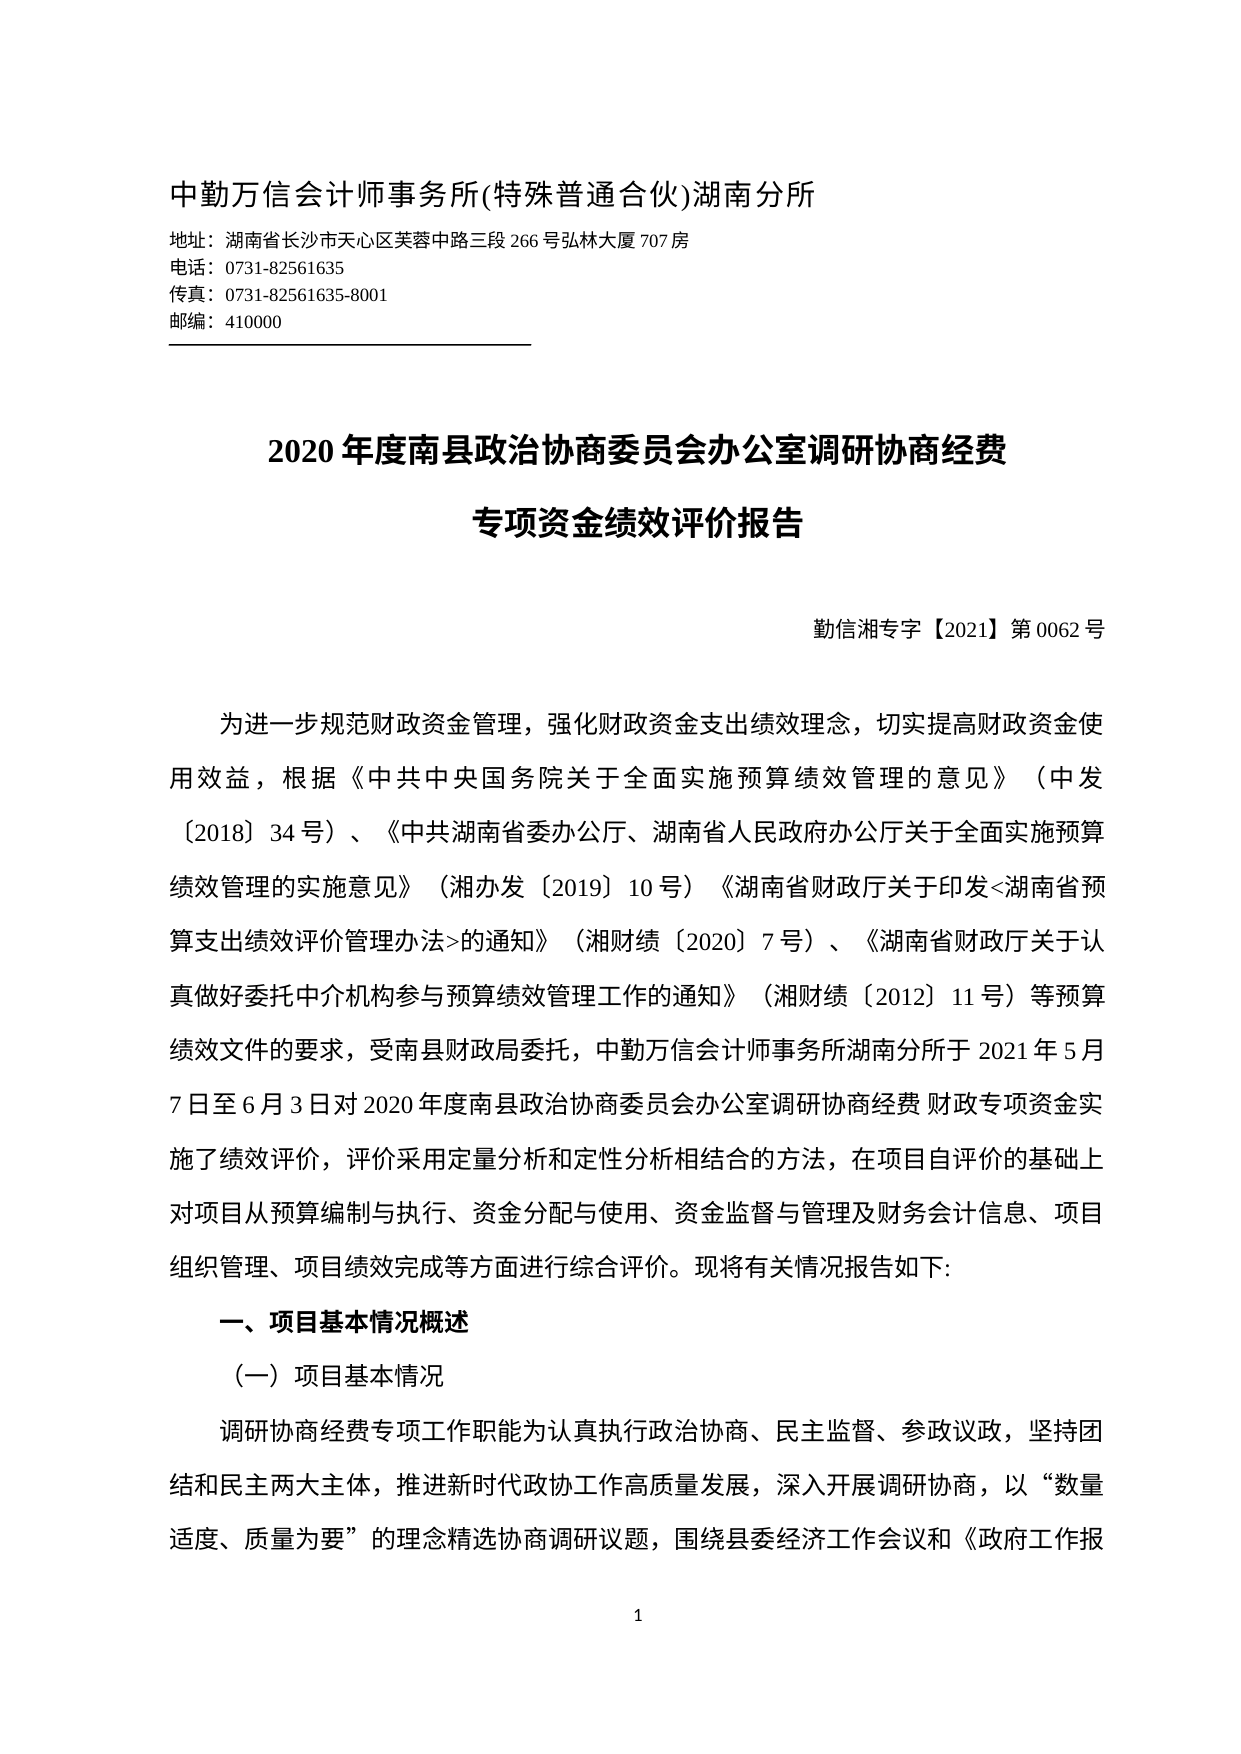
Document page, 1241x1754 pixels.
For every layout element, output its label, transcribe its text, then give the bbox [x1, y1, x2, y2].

text 邮编：410000 [169, 307, 1106, 334]
text 地址：湖南省长沙市天心区芙蓉中路三段266号弘林大厦707房 [169, 225, 1106, 252]
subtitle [169, 1411, 1106, 1556]
text 为进一步规范财政资金管理，强化财政资金支出绩效理念，切实提高财政资金使用效益，根据《中共中央国务院关于全面实施预算绩效管理的意见》（中发〔2018〕34号）、《中共湖南省委办公厅、湖南省人民政府办公厅关于全面实施预算绩效管理的实施意见》（湘办发〔2019〕10号）《湖南省财政厅关于印发<湖南省预算支出绩效评价管理办法>的通知》（湘财绩〔2020〕7号）、《湖南省财政厅关于认真做好委托中介机构参与预算绩效管理工作的通知》（湘财绩〔2012〕11号）等预算绩效文件的要求，受南县财政局委托，中勤万信会计师事务所湖南分所于2021年5月7日至6月3日对2020年度南县政治协商委员会办公室调研协商经费 财政专项资金实施了绩效评价，评价采用定量分析和定性分析相结合的方法，在项目自评价的基础上对项目从预算编制与执行、资金分配与使用、资金监督与管理及财务会计信息、项目组织管理、项目绩效完成等方面进行综合评价。现将有关情况报告如下: [169, 704, 1106, 1284]
text 专项资金绩效评价报告 [169, 496, 1106, 544]
text 传真：0731-82561635-8001 [169, 280, 1106, 307]
text 电话：0731-82561635 [169, 252, 1106, 280]
text 2020年度南县政治协商委员会办公室调研协商经费 [169, 424, 1106, 472]
subtitle 一、项目基本情况概述 [169, 1302, 1106, 1338]
text 勤信湘专字【2021】第0062号 [169, 612, 1106, 644]
text 中勤万信会计师事务所(特殊普通合伙)湖南分所 [169, 160, 1106, 225]
subtitle 项目基本情况 [169, 1357, 1106, 1393]
